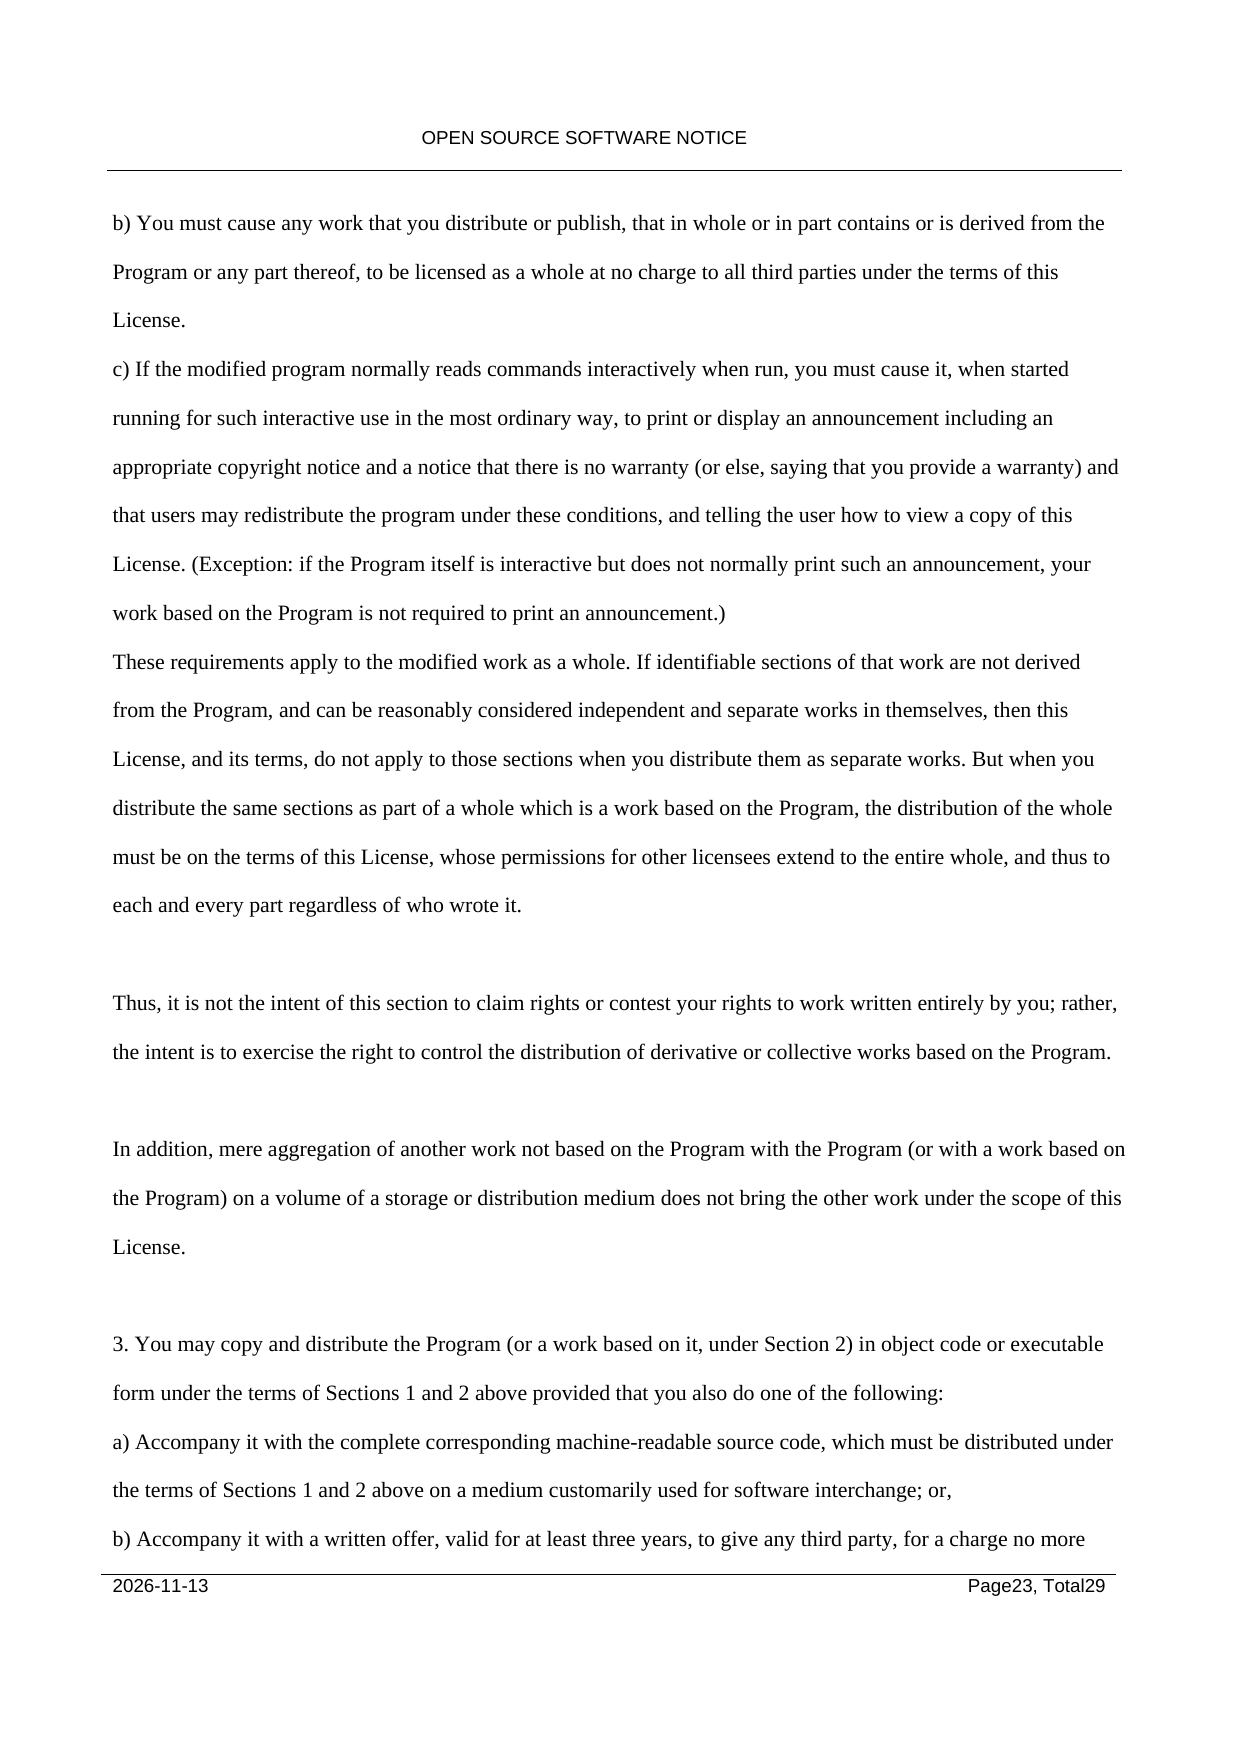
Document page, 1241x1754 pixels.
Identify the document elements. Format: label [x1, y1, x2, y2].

text [112, 206, 1128, 1555]
